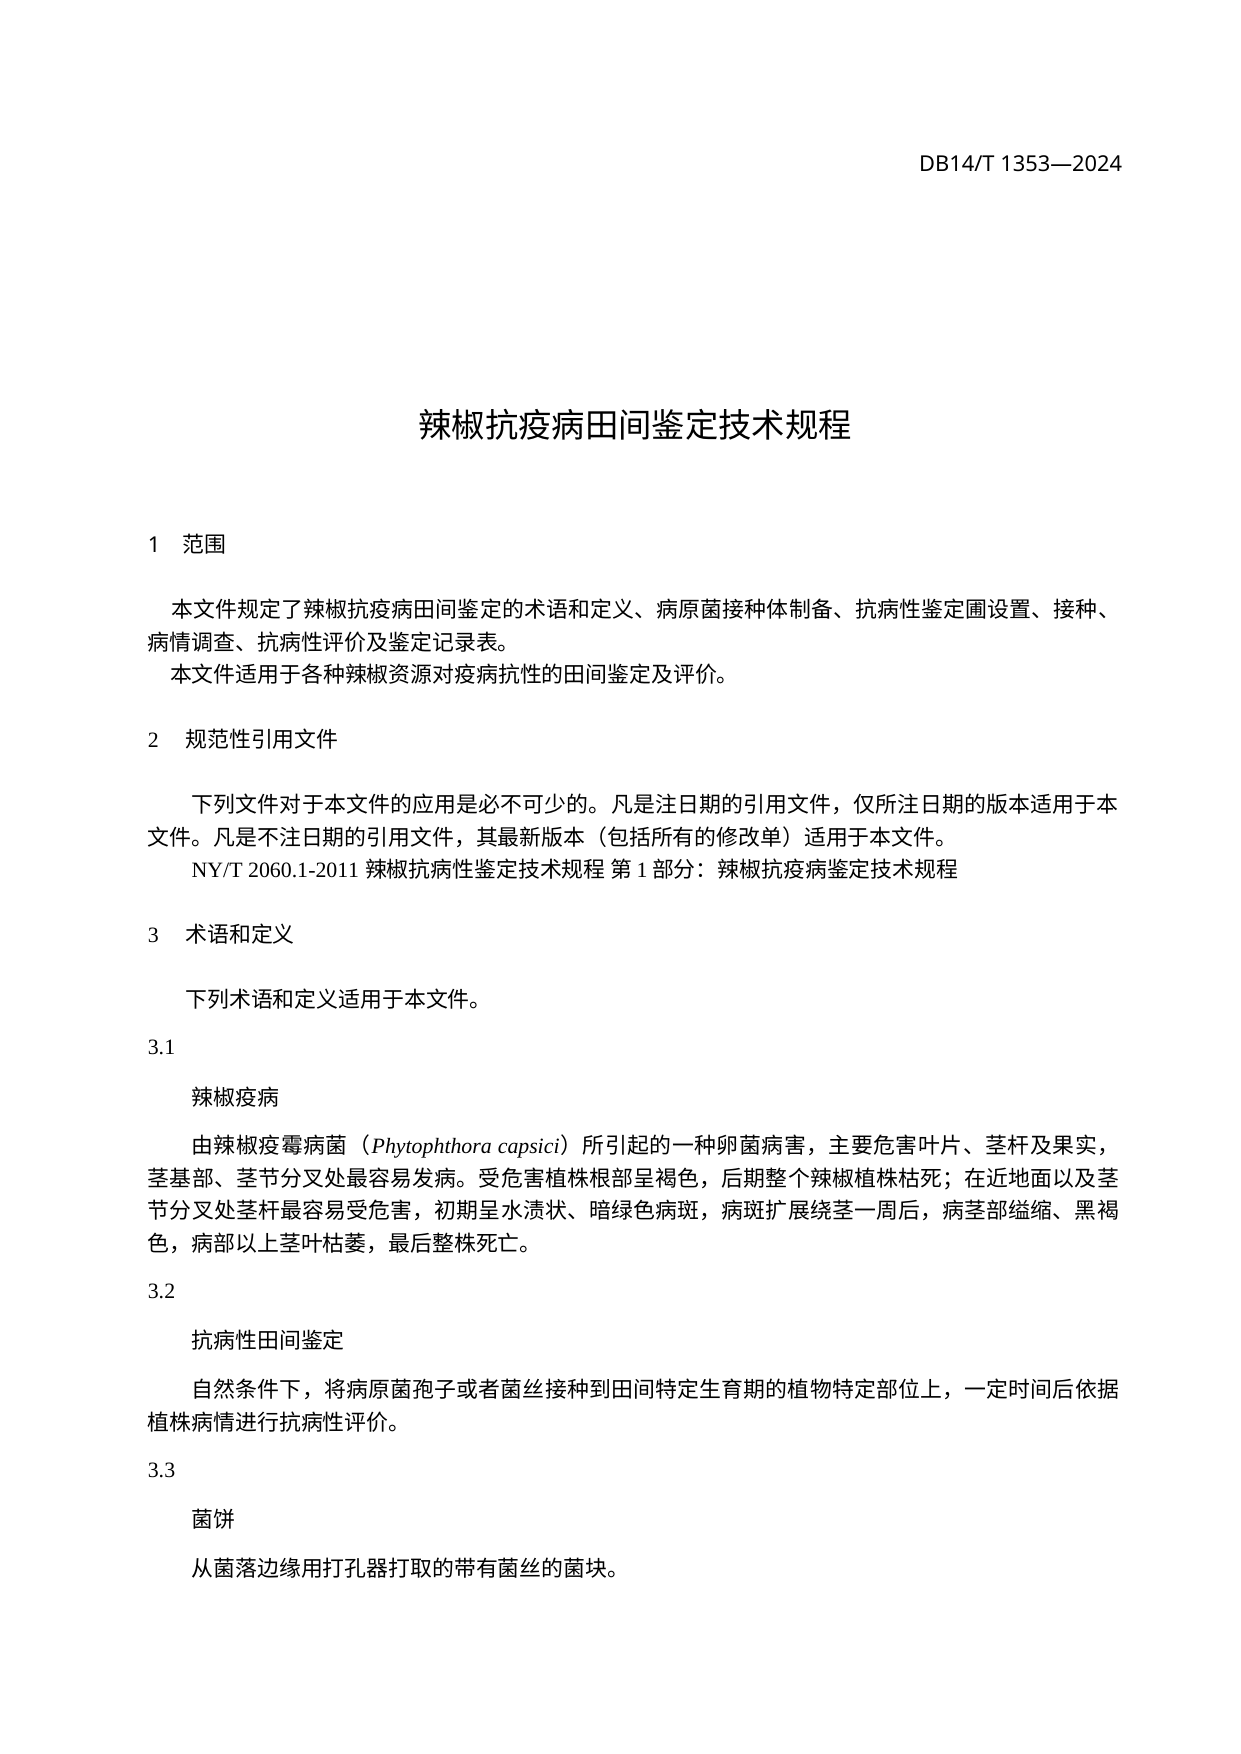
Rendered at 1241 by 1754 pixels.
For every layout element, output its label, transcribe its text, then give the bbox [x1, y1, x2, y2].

list 规范性引用文件 [148, 722, 1122, 754]
text 本文件规定了辣椒抗疫病田间鉴定的术语和定义、病原菌接种体制备、抗病性鉴定圃设置、接种、病情调查、抗病性评价及鉴定记录表。 [148, 592, 1122, 657]
list 抗病性田间鉴定 [148, 1323, 1122, 1356]
text 自然条件下，将病原菌孢子或者菌丝接种到田间特定生育期的植物特定部位上，一定时间后依据植株病情进行抗病性评价。 [148, 1372, 1122, 1437]
text NY/T 2060.1-2011 辣椒抗病性鉴定技术规程 第1部分：辣椒抗疫病鉴定技术规程 [148, 852, 1122, 884]
text 本文件适用于各种辣椒资源对疫病抗性的田间鉴定及评价。 [148, 657, 1122, 689]
list 3.2 [148, 1274, 1122, 1307]
text 下列术语和定义适用于本文件。 [185, 982, 1122, 1014]
list 菌饼 [148, 1502, 1122, 1534]
text 从菌落边缘用打孔器打取的带有菌丝的菌块。 [148, 1551, 1122, 1583]
text 下列文件对于本文件的应用是必不可少的。凡是注日期的引用文件，仅所注日期的版本适用于本文件。凡是不注日期的引用文件，其最新版本（包括所有的修改单）适用于本文件。 [148, 787, 1122, 852]
list 术语和定义 [148, 917, 1122, 949]
text 由辣椒疫霉病菌（Phytophthora capsici）所引起的一种卵菌病害，主要危害叶片、茎杆及果实，茎基部、茎节分叉处最容易发病。受危害植株根部呈褐色，后期整个辣椒植株枯死；在近地面以及茎节分叉处茎杆最容易受危害，初期呈水渍状、暗绿色病斑，病斑扩展绕茎一周后，病茎部缢缩、黑褐色，病部以上茎叶枯萎，最后整株死亡。 [148, 1128, 1122, 1258]
text 范围 [148, 527, 1122, 559]
list 辣椒疫病 [148, 1079, 1122, 1112]
list 3.3 [148, 1453, 1122, 1486]
list 3.1 [148, 1031, 1122, 1063]
